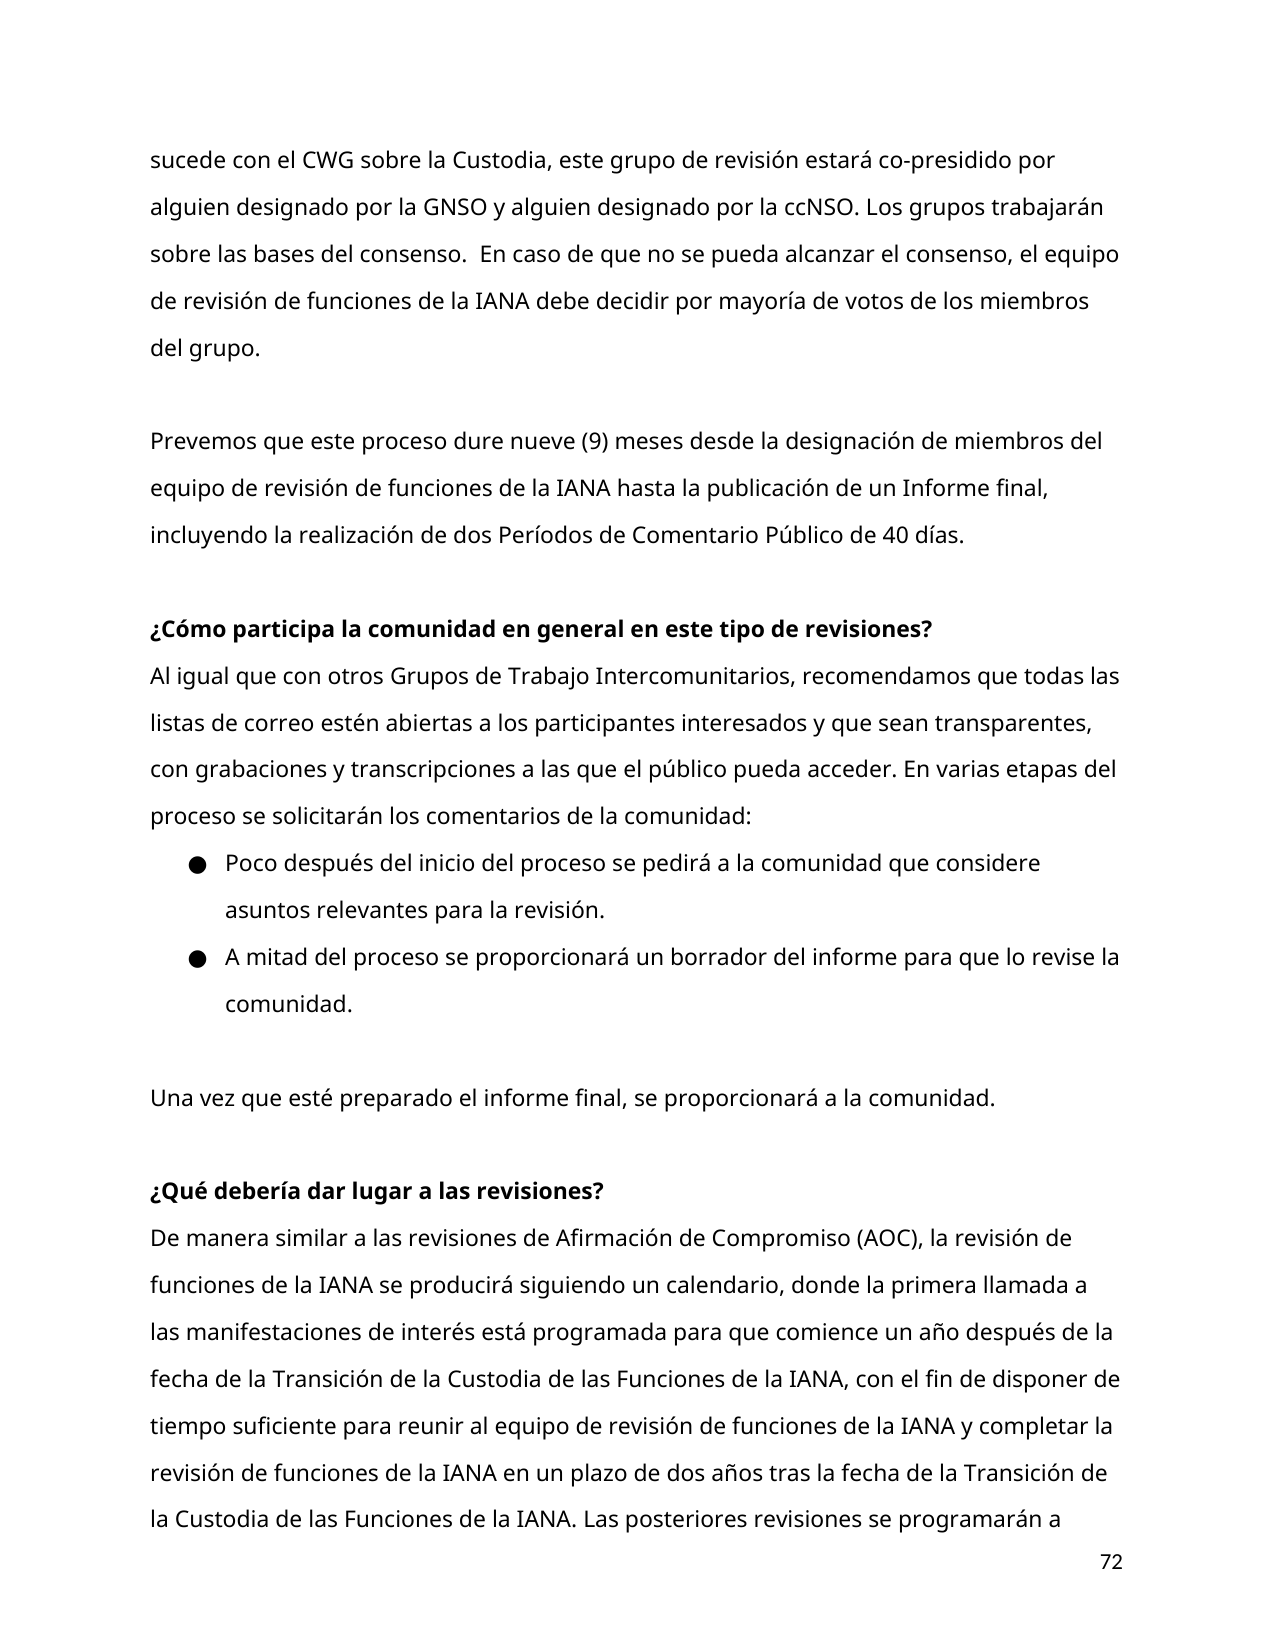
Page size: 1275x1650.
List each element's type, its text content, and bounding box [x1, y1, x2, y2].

text Prevemos que este proceso dure nueve (9) meses desde la designación de miembros del equipo de revisión de funciones de la IANA hasta la publicación de un Informe final, incluyendo la realización de dos Períodos de Comentario Público de 40 días. [150, 425, 1123, 550]
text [150, 144, 1123, 363]
list A mitad del proceso se proporcionará un borrador del informe para que lo revise la comunidad. [187, 941, 1123, 1019]
list Poco después del inicio del proceso se pedirá a la comunidad que considere asuntos relevantes para la revisión. [187, 847, 1123, 925]
text ¿Qué debería dar lugar a las revisiones? [150, 1175, 1123, 1207]
text Al igual que con otros Grupos de Trabajo Intercomunitarios, recomendamos que todas las listas de correo estén abiertas a los participantes interesados y que sean transparentes, con grabaciones y transcripciones a las que el público pueda acceder. En varias etapas del proceso se solicitarán los comentarios de la comunidad: [150, 660, 1123, 832]
text ¿Cómo participa la comunidad en general en este tipo de revisiones? [150, 613, 1123, 644]
text Una vez que esté preparado el informe final, se proporcionará a la comunidad. [150, 1082, 1123, 1113]
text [150, 1222, 1123, 1535]
